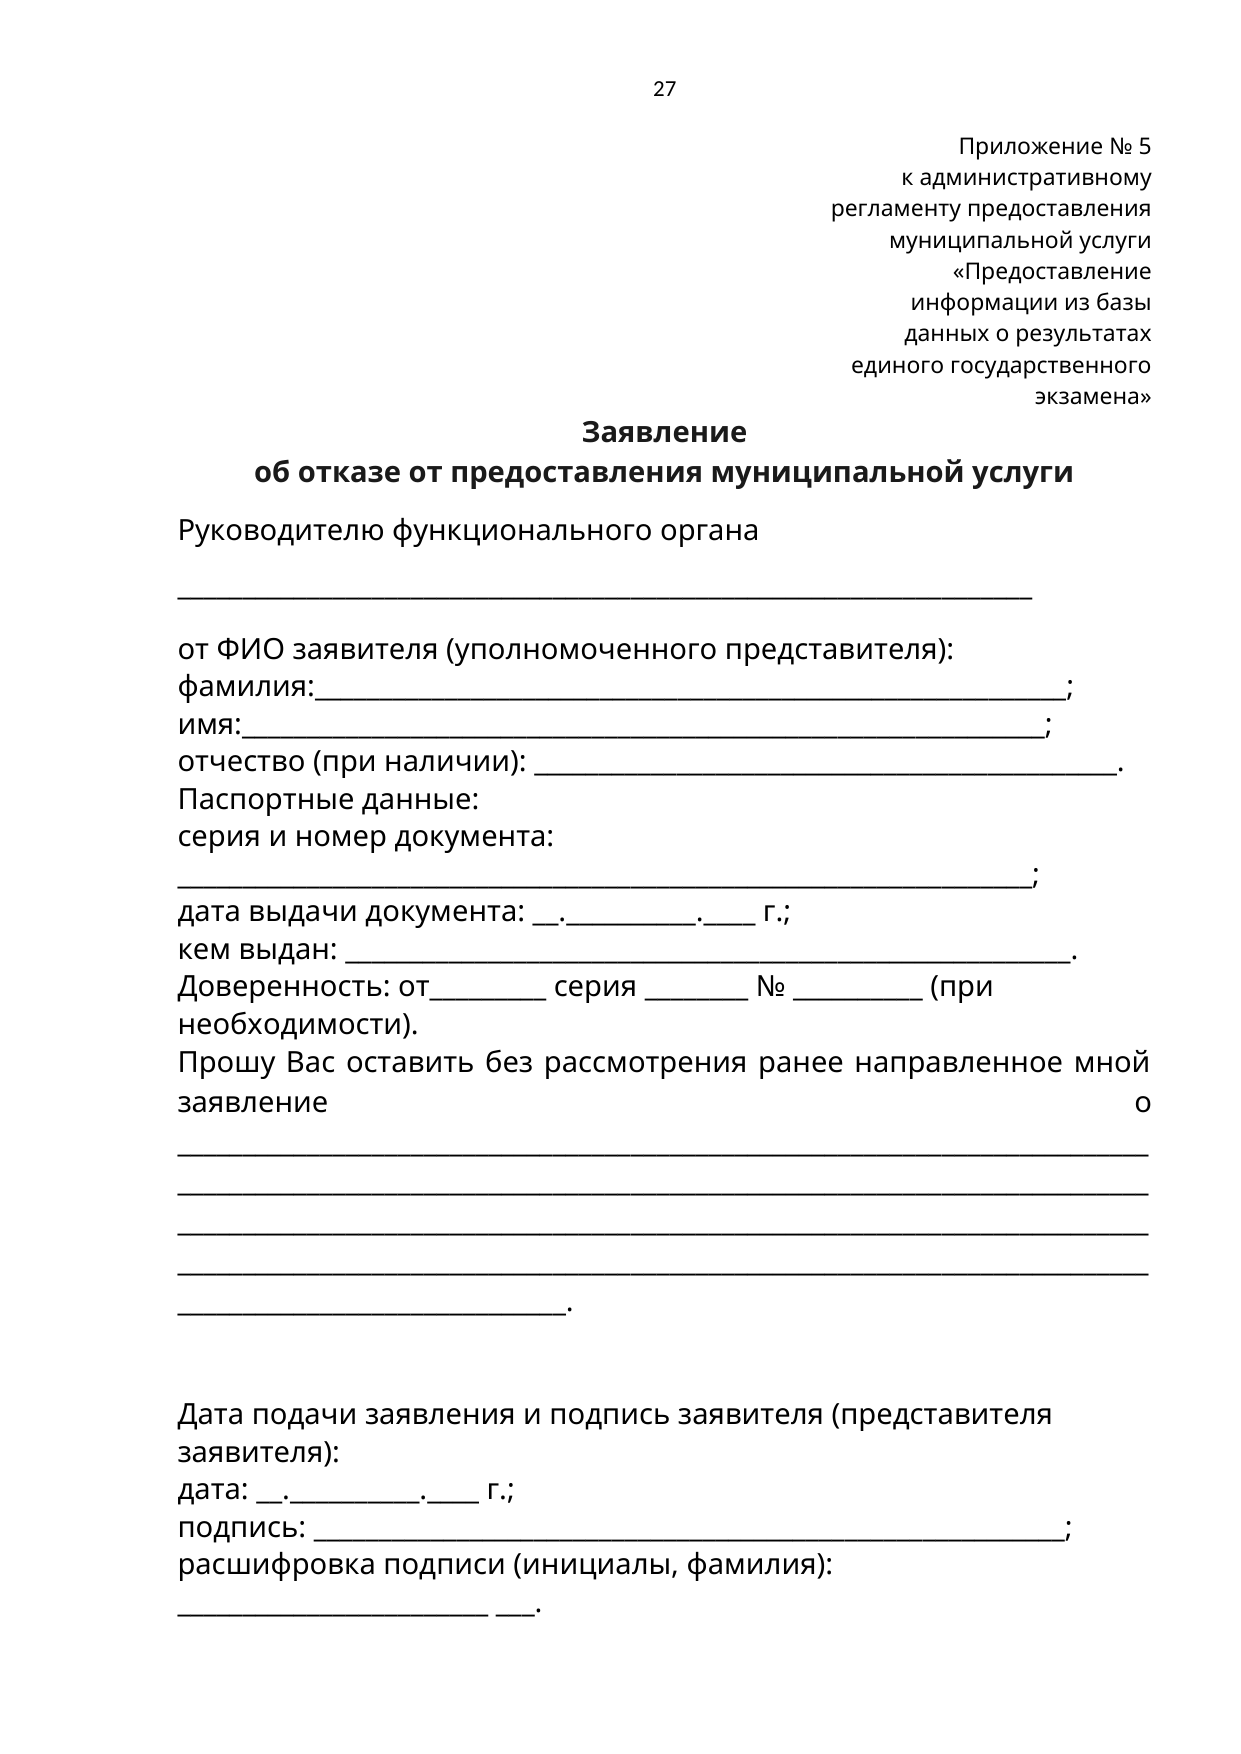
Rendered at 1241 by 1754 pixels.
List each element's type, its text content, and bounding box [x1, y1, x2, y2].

text от ФИО заявителя (уполномоченного представителя): [177, 629, 1152, 667]
text к административному регламенту предоставления муниципальной услуги «Предоставление информации из базы данных о результатах единого государственного экзамена» [827, 161, 1152, 411]
text дата выдачи документа: __.__________.____ г.; [177, 892, 1152, 929]
text имя:______________________________________________________________; [177, 704, 1152, 742]
text серия и номер документа: __________________________________________________________________; [177, 817, 1152, 892]
text Руководителю функционального органа [404, 518, 1152, 546]
text подпись: __________________________________________________________; [177, 1507, 1152, 1544]
text расшифровка подписи (инициалы, фамилия): ________________________ ___. [177, 1544, 1152, 1619]
text отчество (при наличии): _____________________________________________. [177, 742, 1152, 779]
text дата: __.__________.____ г.; [177, 1469, 1152, 1507]
text __________________________________________________________________ [177, 574, 1152, 601]
text Приложение № 5 [827, 130, 1152, 161]
text Заявление [177, 411, 1152, 451]
text Паспортные данные: [177, 779, 1152, 817]
text Дата подачи заявления и подпись заявителя (представителя заявителя): [177, 1394, 1152, 1469]
text фамилия:__________________________________________________________; [177, 667, 1152, 704]
text Прошу Вас оставить без рассмотрения ранее направленное мной заявление о __________________________________________________________________________________________________________________________________________________________________________________________________________________________________________________________________________________________________________________________________________. [177, 1042, 1152, 1319]
text Доверенность: от_________ серия ________ № __________ (при необходимости). [177, 967, 1152, 1042]
text Руководителю функционального органа [177, 518, 401, 546]
text кем выдан: ________________________________________________________. [177, 929, 1152, 967]
text об отказе от предоставления муниципальной услуги [177, 451, 1152, 491]
